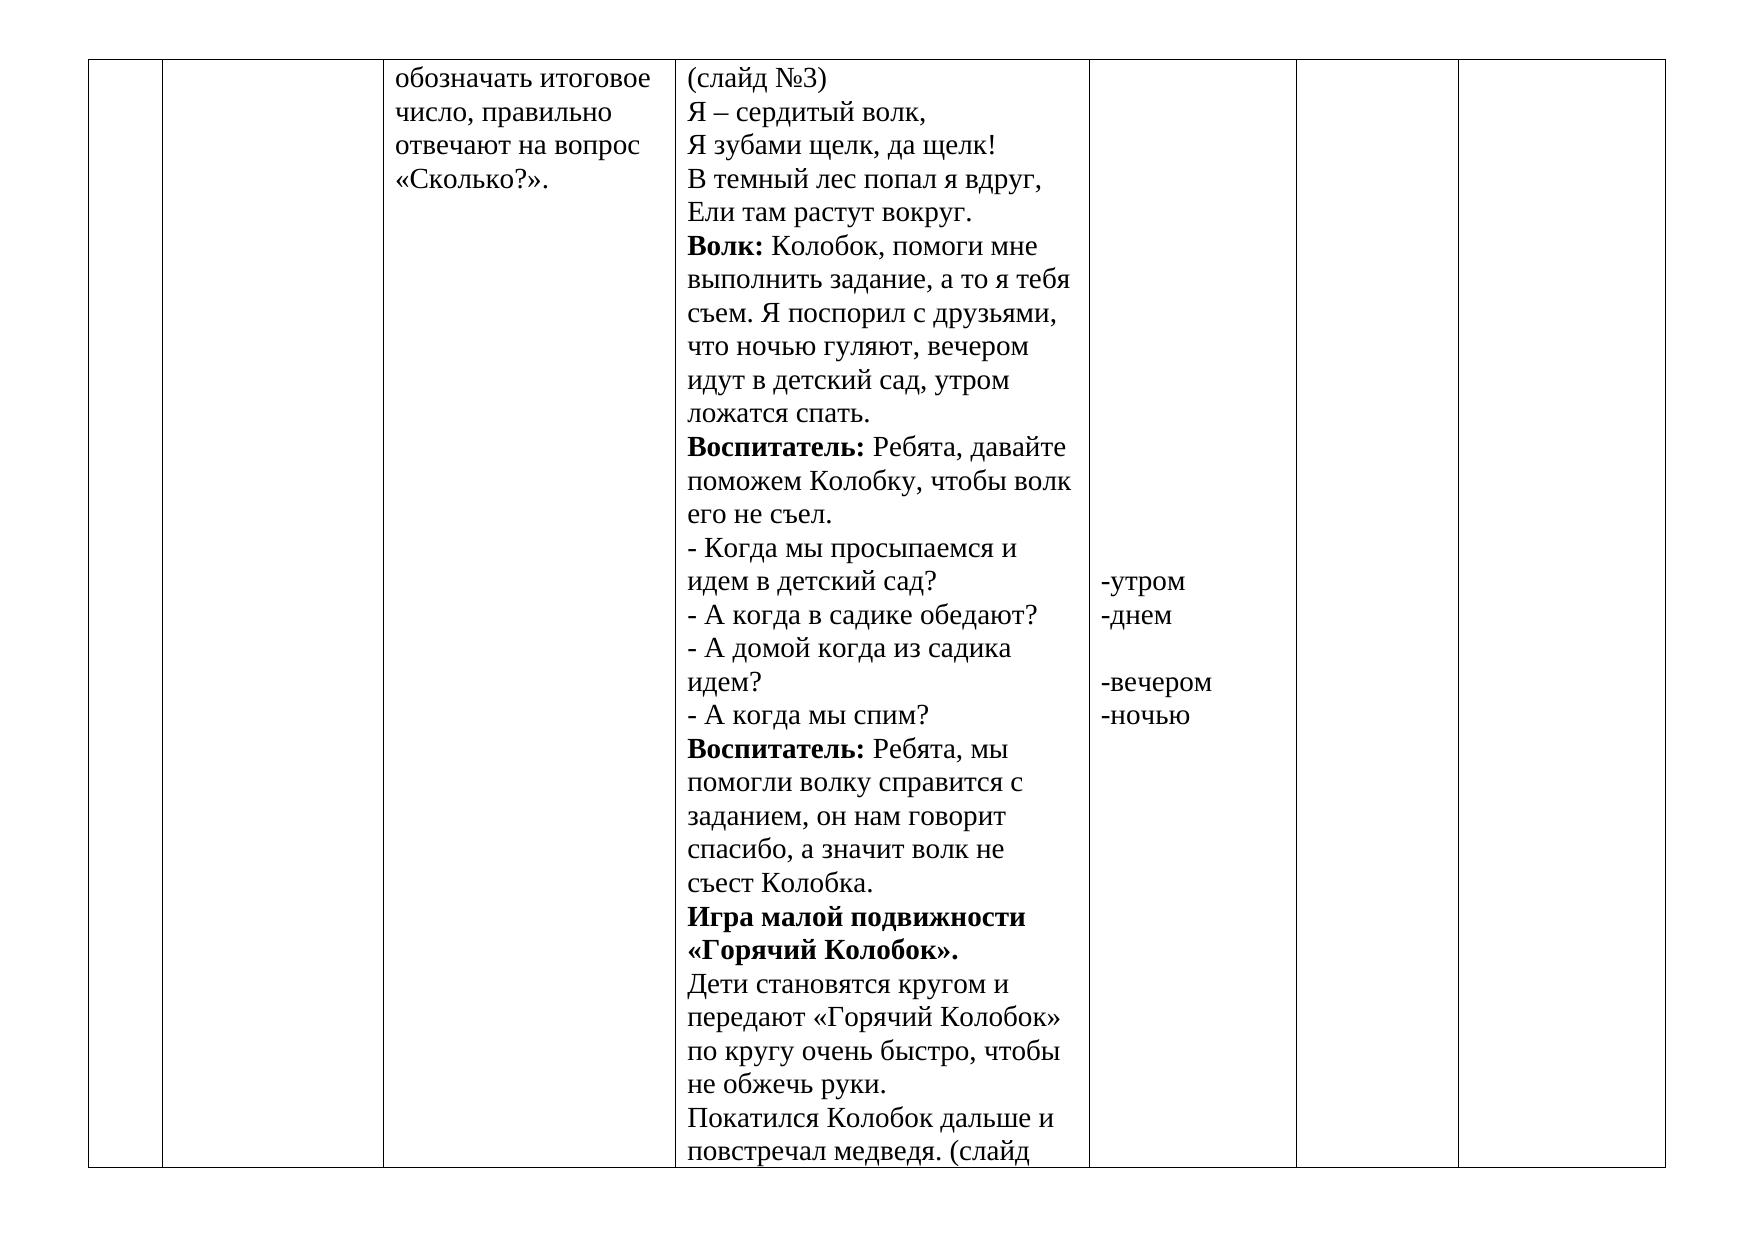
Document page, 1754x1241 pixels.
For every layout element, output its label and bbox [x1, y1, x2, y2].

table_cell [1459, 60, 1665, 1167]
table_cell [89, 60, 162, 1167]
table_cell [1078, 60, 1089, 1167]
table_cell [1297, 60, 1458, 1167]
table_cell [163, 60, 383, 1167]
table_cell [384, 60, 675, 1167]
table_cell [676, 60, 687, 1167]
table_cell [1090, 60, 1296, 1167]
